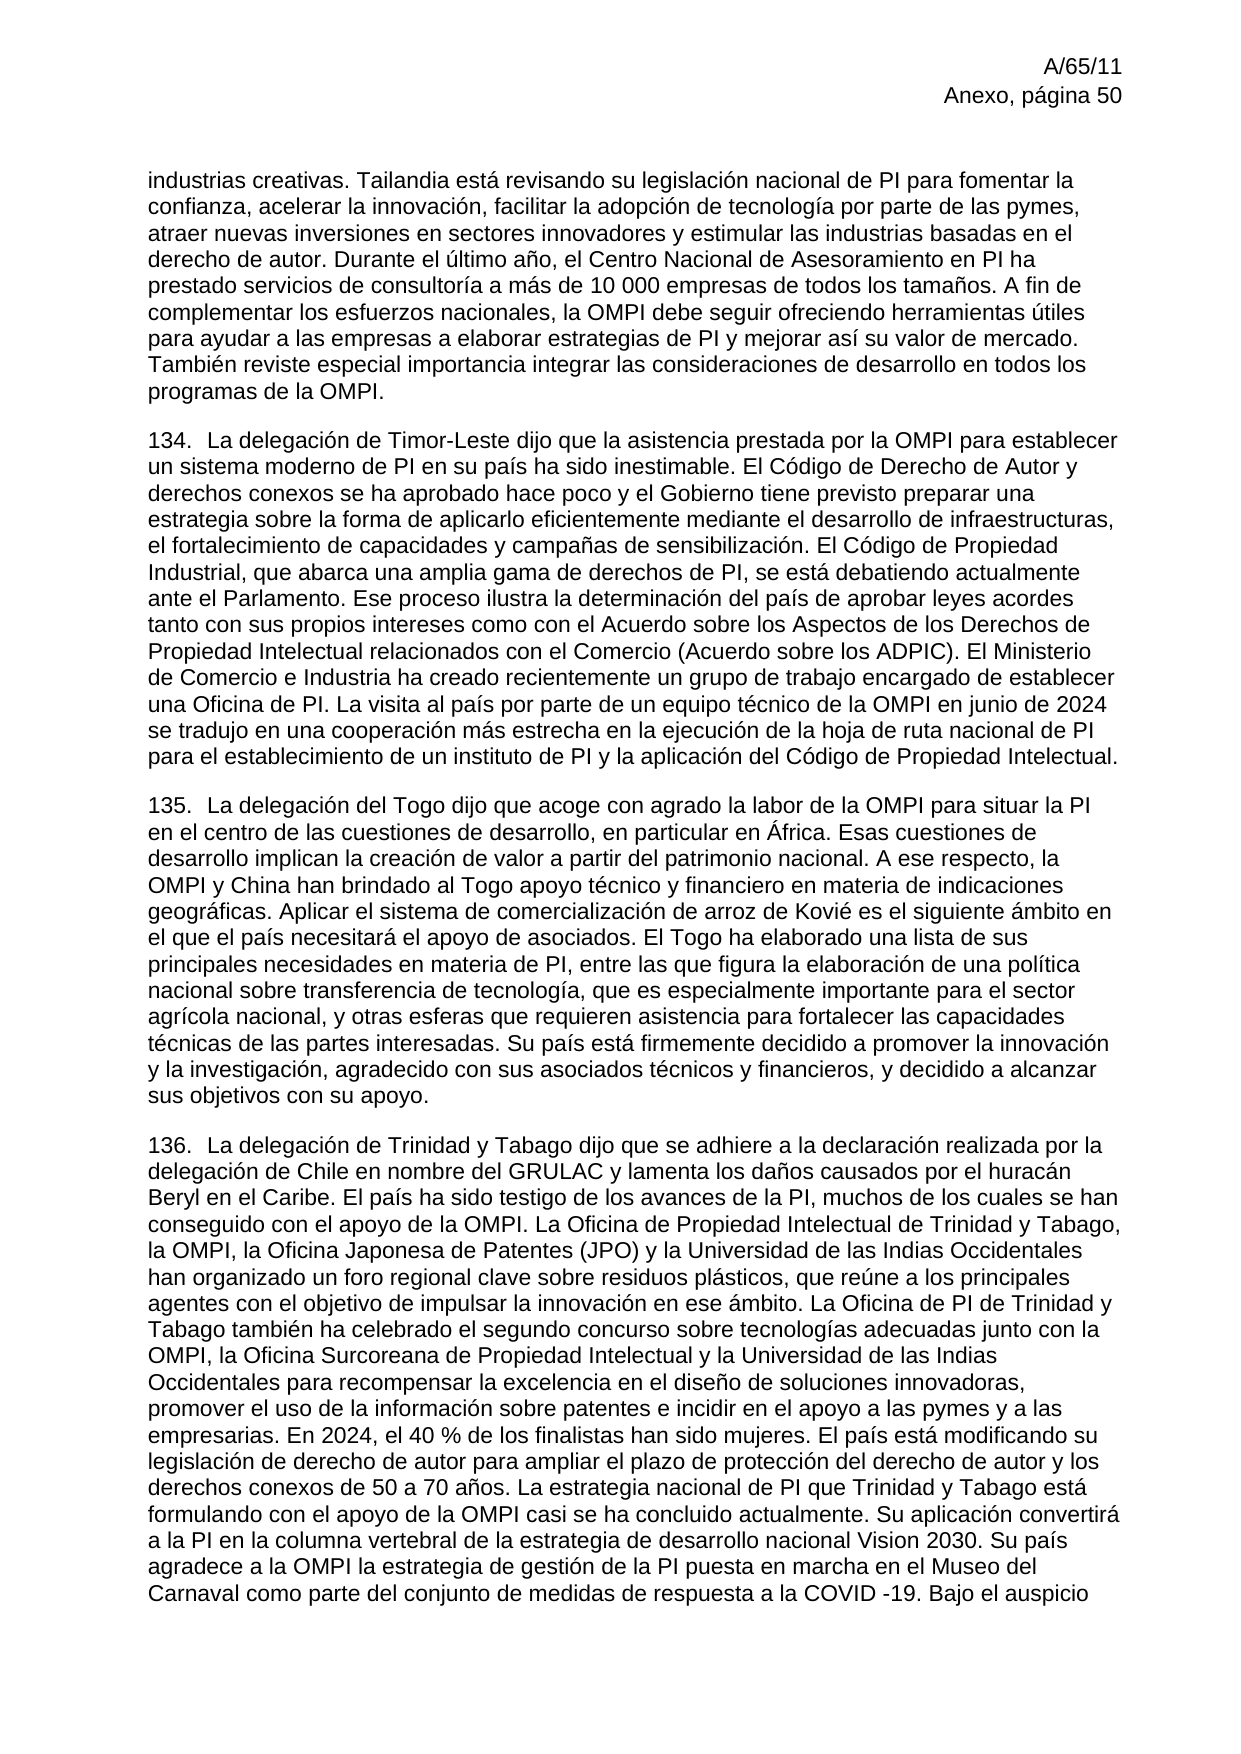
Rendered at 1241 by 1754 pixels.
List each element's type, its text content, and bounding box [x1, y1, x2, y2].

text La delegación de Timor-Leste dijo que la asistencia prestada por la OMPI para establecer un sistema moderno de PI en su país ha sido inestimable. El Código de Derecho de Autor y derechos conexos se ha aprobado hace poco y el Gobierno tiene previsto preparar una estrategia sobre la forma de aplicarlo eficientemente mediante el desarrollo de infraestructuras, el fortalecimiento de capacidades y campañas de sensibilización. El Código de Propiedad Industrial, que abarca una amplia gama de derechos de PI, se está debatiendo actualmente ante el Parlamento. Ese proceso ilustra la determinación del país de aprobar leyes acordes tanto con sus propios intereses como con el Acuerdo sobre los Aspectos de los Derechos de Propiedad Intelectual relacionados con el Comercio (Acuerdo sobre los ADPIC). El Ministerio de Comercio e Industria ha creado recientemente un grupo de trabajo encargado de establecer una Oficina de PI. La visita al país por parte de un equipo técnico de la OMPI en junio de 2024 se tradujo en una cooperación más estrecha en la ejecución de la hoja de ruta nacional de PI para el establecimiento de un instituto de PI y la aplicación del Código de Propiedad Intelectual. [148, 427, 1122, 769]
text La delegación del Togo dijo que acoge con agrado la labor de la OMPI para situar la PI en el centro de las cuestiones de desarrollo, en particular en África. Esas cuestiones de desarrollo implican la creación de valor a partir del patrimonio nacional. A ese respecto, la OMPI y China han brindado al Togo apoyo técnico y financiero en materia de indicaciones geográficas. Aplicar el sistema de comercialización de arroz de Kovié es el siguiente ámbito en el que el país necesitará el apoyo de asociados. El Togo ha elaborado una lista de sus principales necesidades en materia de PI, entre las que figura la elaboración de una política nacional sobre transferencia de tecnología, que es especialmente importante para el sector agrícola nacional, y otras esferas que requieren asistencia para fortalecer las capacidades técnicas de las partes interesadas. Su país está firmemente decidido a promover la innovación y la investigación, agradecido con sus asociados técnicos y financieros, y decidido a alcanzar sus objetivos con su apoyo. [148, 792, 1122, 1109]
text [148, 167, 1122, 404]
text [148, 1132, 1122, 1606]
